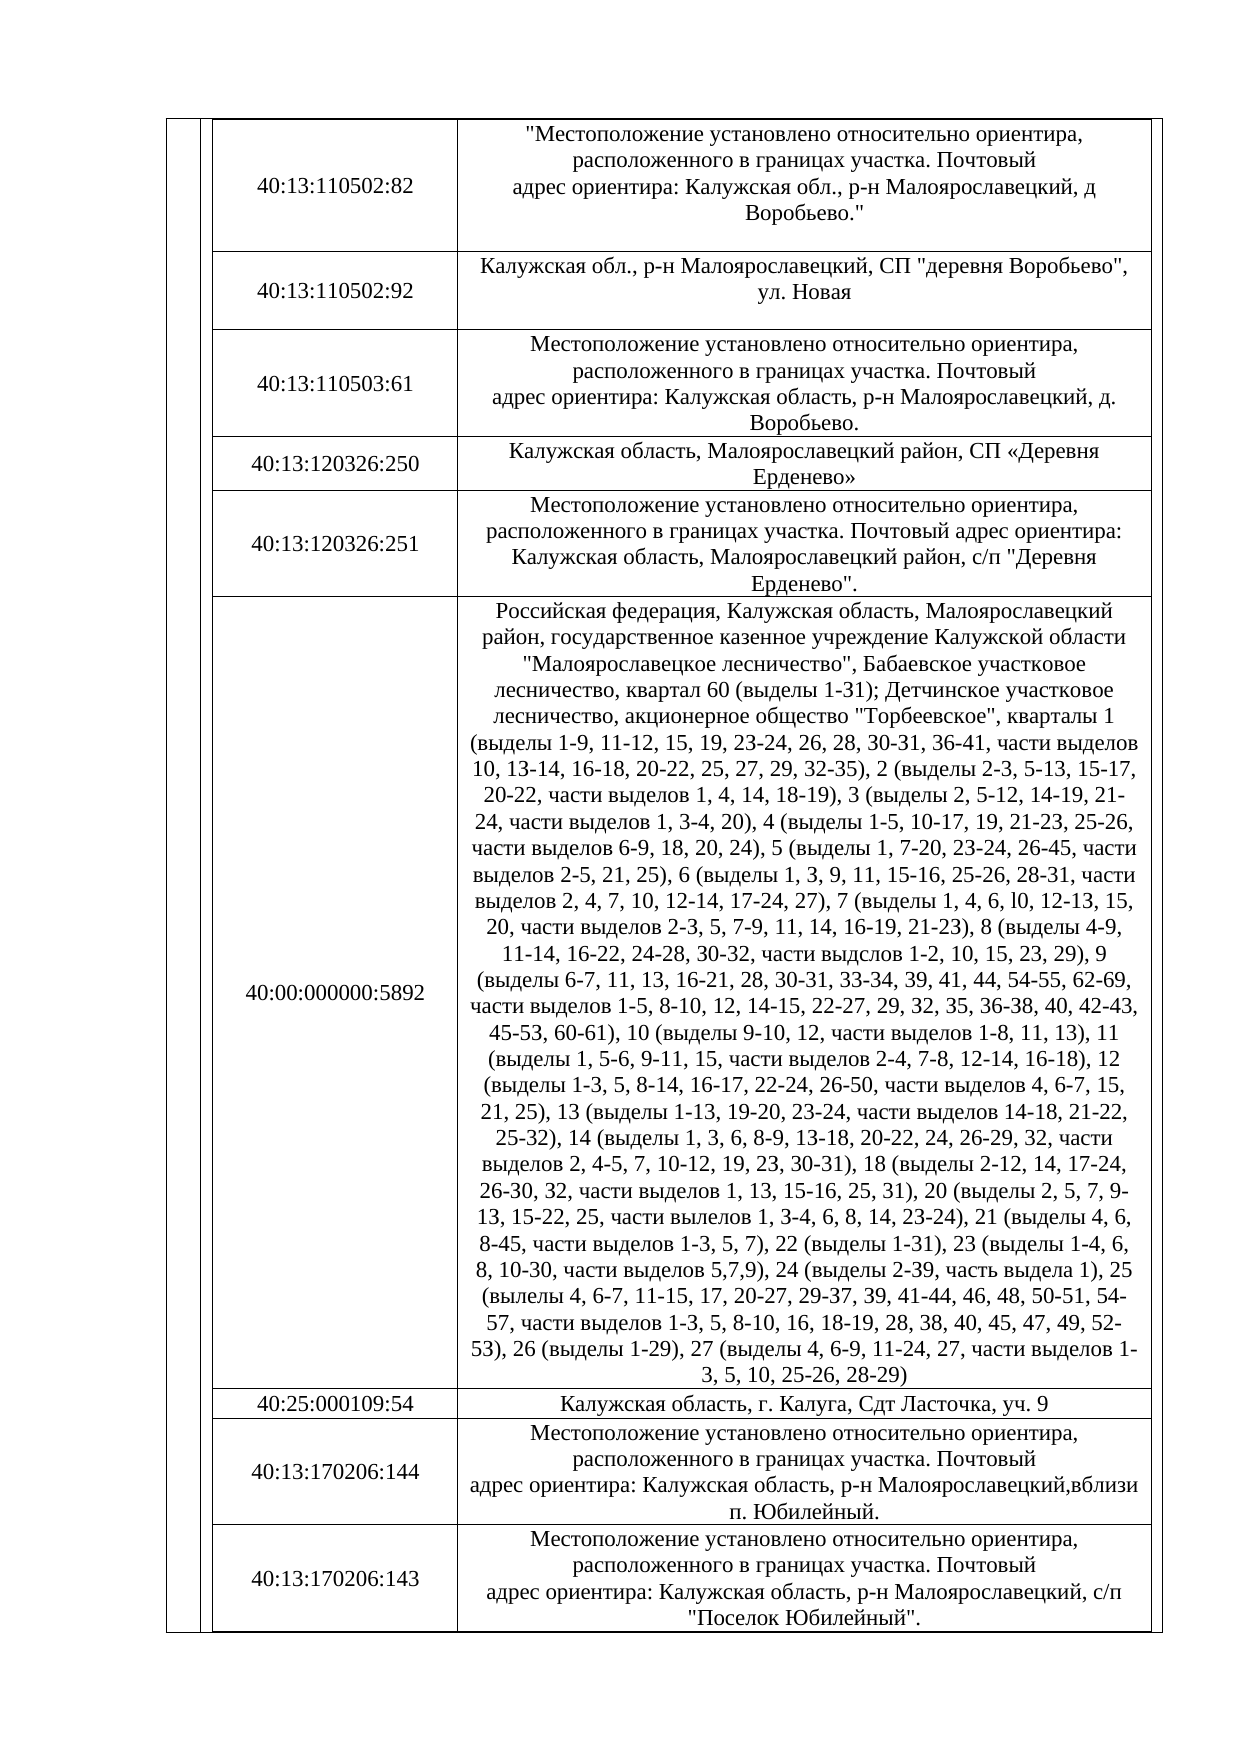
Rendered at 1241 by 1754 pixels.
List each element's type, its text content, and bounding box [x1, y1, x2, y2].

table_cell [458, 1419, 1151, 1524]
table_cell [213, 1389, 457, 1418]
table_cell [213, 491, 457, 596]
table_cell [213, 597, 457, 1388]
table_cell 3 [167, 119, 200, 1632]
table_cell [213, 120, 457, 251]
table_cell [458, 491, 1151, 596]
table_cell [458, 437, 1151, 490]
table_cell [201, 119, 212, 1632]
table_cell [458, 597, 1151, 1388]
table_cell [213, 252, 457, 329]
table_cell [1152, 119, 1162, 1632]
table_cell [458, 1525, 1151, 1631]
table_cell [213, 1525, 457, 1631]
table_cell [213, 330, 457, 436]
table_cell [458, 330, 1151, 436]
table_cell [213, 437, 457, 490]
table_cell [458, 252, 1151, 329]
table_cell [213, 1419, 457, 1524]
table_cell [458, 1389, 1151, 1418]
table_cell [458, 120, 1151, 251]
